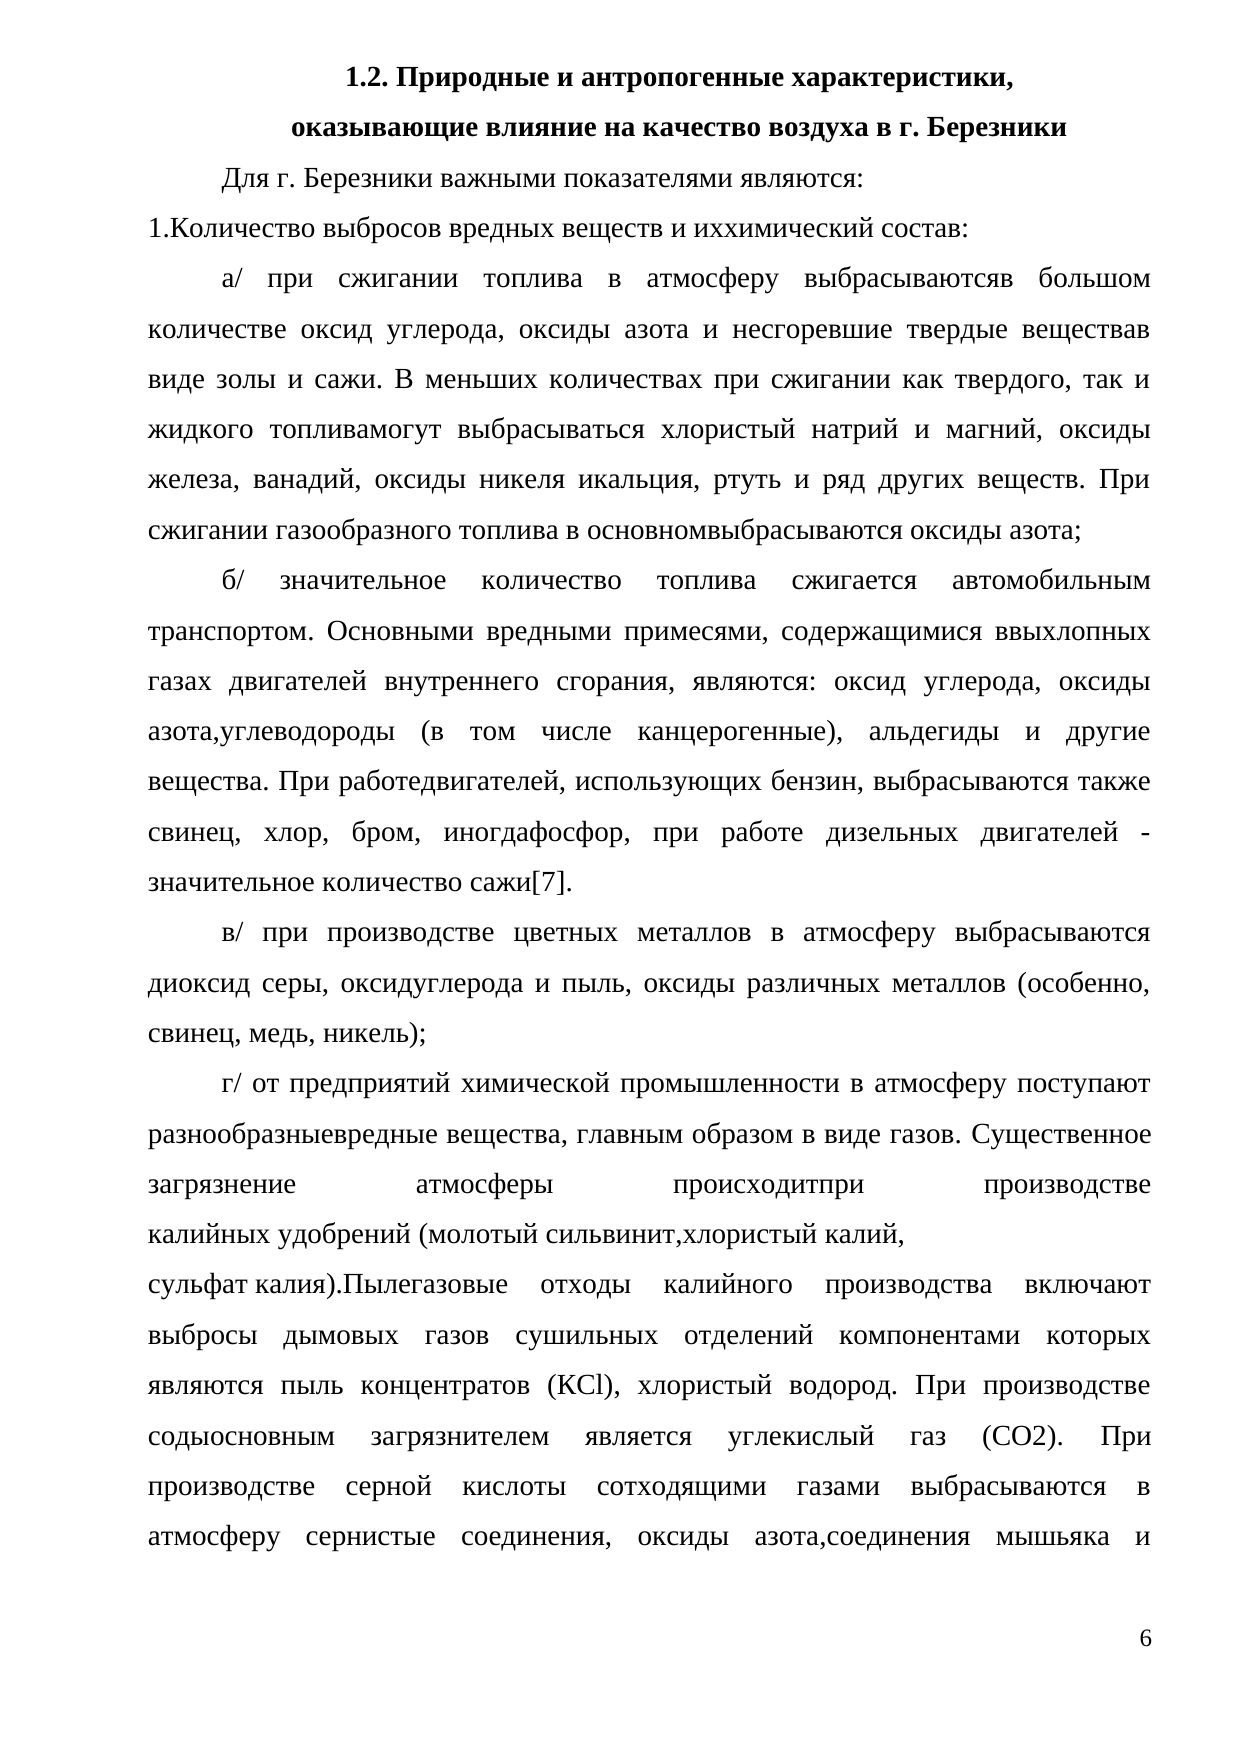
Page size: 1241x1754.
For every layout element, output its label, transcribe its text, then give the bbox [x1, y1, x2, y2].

text оказывающие влияние на качество воздуха в г. Березники [148, 109, 1152, 143]
text б/ значительное количество топлива сжигается автомобильным транспортом. Основными вредными примесями, содержащимися ввыхлопных газах двигателей внутреннего сгорания, являются: оксид углерода, оксиды азота,углеводороды (в том числе канцерогенные), альдегиды и другие вещества. При работедвигателей, использующих бензин, выбрасываются также свинец, хлор, бром, иногдафосфор, при работе дизельных двигателей - значительное количество сажи[7]. [148, 562, 1152, 898]
text 1.Количество выбросов вредных веществ и иххимический состав: [148, 210, 1152, 244]
text 1.2. Природные и антропогенные характеристики, [148, 59, 1152, 93]
text а/ при сжигании топлива в атмосферу выбрасываютсяв большом количестве оксид углерода, оксиды азота и несгоревшие твердые веществав виде золы и сажи. В меньших количествах при сжигании как твердого, так и жидкого топливамогут выбрасываться хлористый натрий и магний, оксиды железа, ванадий, оксиды никеля икальция, ртуть и ряд других веществ. При сжигании газообразного топлива в основномвыбрасываются оксиды азота; [148, 260, 1152, 546]
text в/ при производстве цветных металлов в атмосферу выбрасываются диоксид серы, оксидуглерода и пыль, оксиды различных металлов (особенно, свинец, медь, никель); [148, 914, 1152, 1049]
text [148, 1065, 1152, 1552]
text Для г. Березники важными показателями являются: [148, 160, 1152, 193]
